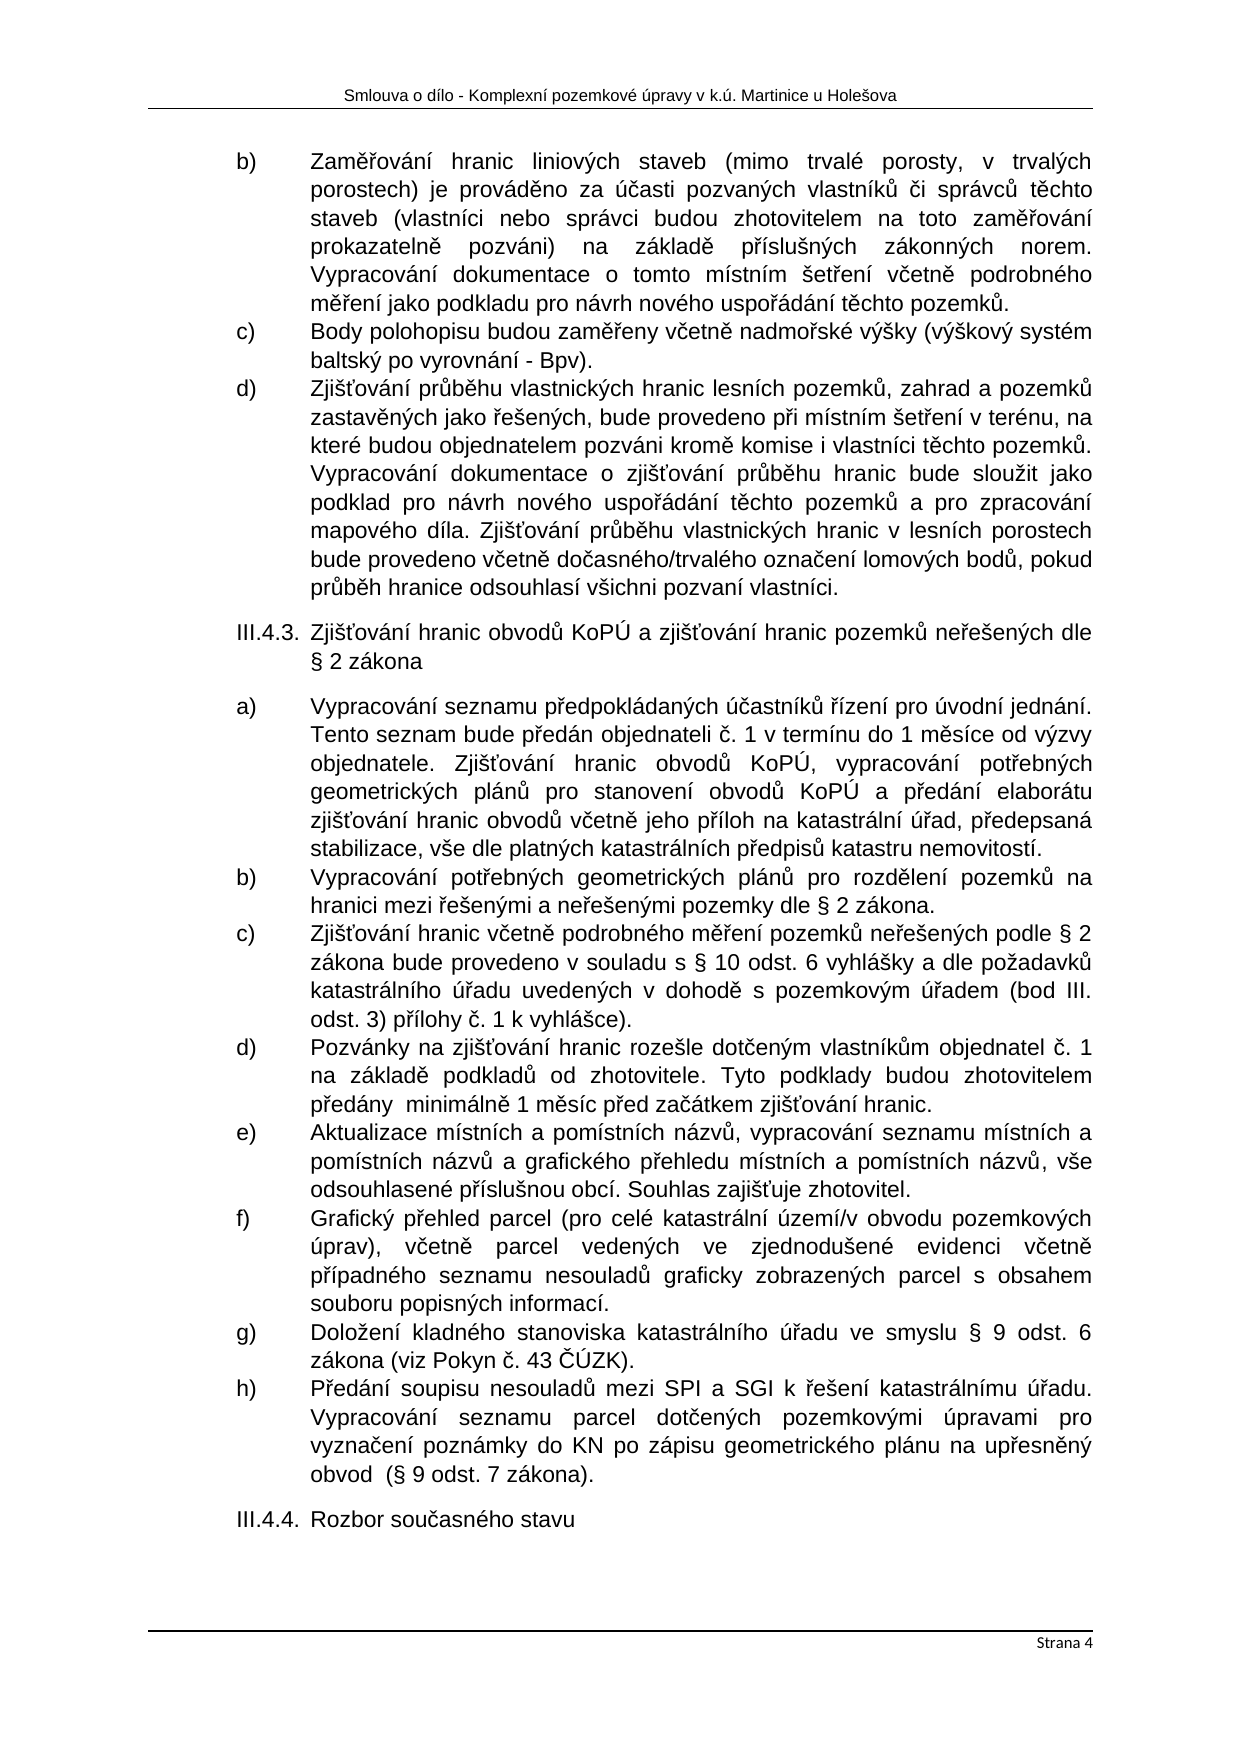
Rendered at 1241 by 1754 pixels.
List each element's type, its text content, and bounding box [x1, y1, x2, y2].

text Grafický přehled parcel (pro celé katastrální území/v obvodu pozemkových úprav), včetně parcel vedených ve zjednodušené evidenci včetně případného seznamu nesouladů graficky zobrazených parcel s obsahem souboru popisných informací. [236, 1205, 1093, 1316]
text Předání soupisu nesouladů mezi SPI a SGI k řešení katastrálnímu úřadu. Vypracování seznamu parcel dotčených pozemkovými úpravami pro vyznačení poznámky do KN po zápisu geometrického plánu na upřesněný obvod (§ 9 odst. 7 zákona). [236, 1375, 1093, 1487]
text Zjišťování hranic včetně podrobného měření pozemků neřešených podle § 2 zákona bude provedeno v souladu s § 10 odst. 6 vyhlášky a dle požadavků katastrálního úřadu uvedených v dohodě s pozemkovým úřadem (bod III. odst. 3) přílohy č. 1 k vyhlášce). [236, 920, 1093, 1032]
text Zaměřování hranic liniových staveb (mimo trvalé porosty, v trvalých porostech) je prováděno za účasti pozvaných vlastníků či správců těchto staveb (vlastníci nebo správci budou zhotovitelem na toto zaměřování prokazatelně pozváni) na základě příslušných zákonných norem. Vypracování dokumentace o tomto místním šetření včetně podrobného měření jako podkladu pro návrh nového uspořádání těchto pozemků. [236, 148, 1093, 316]
text Vypracování potřebných geometrických plánů pro rozdělení pozemků na hranici mezi řešenými a neřešenými pozemky dle § 2 zákona. [236, 863, 1093, 918]
text Body polohopisu budou zaměřeny včetně nadmořské výšky (výškový systém baltský po vyrovnání - Bpv). [236, 318, 1093, 373]
text Zjišťování průběhu vlastnických hranic lesních pozemků, zahrad a pozemků zastavěných jako řešených, bude provedeno při místním šetření v terénu, na které budou objednatelem pozváni kromě komise i vlastníci těchto pozemků. Vypracování dokumentace o zjišťování průběhu hranic bude sloužit jako podklad pro návrh nového uspořádání těchto pozemků a pro zpracování mapového díla. Zjišťování průběhu vlastnických hranic v lesních porostech bude provedeno včetně dočasného/trvalého označení lomových bodů, pokud průběh hranice odsouhlasí všichni pozvaní vlastníci. [236, 375, 1093, 601]
text Vypracování seznamu předpokládaných účastníků řízení pro úvodní jednání. Tento seznam bude předán objednateli č. 1 v termínu do 1 měsíce od výzvy objednatele. Zjišťování hranic obvodů KoPÚ, vypracování potřebných geometrických plánů pro stanovení obvodů KoPÚ a předání elaborátu zjišťování hranic obvodů včetně jeho příloh na katastrální úřad, předepsaná stabilizace, vše dle platných katastrálních předpisů katastru nemovitostí. [236, 693, 1093, 861]
text Pozvánky na zjišťování hranic rozešle dotčeným vlastníkům objednatel č. 1 na základě podkladů od zhotovitele. Tyto podklady budou zhotovitelem předány minimálně 1 měsíc před začátkem zjišťování hranic. [236, 1034, 1093, 1117]
text Doložení kladného stanoviska katastrálního úřadu ve smyslu § 9 odst. 6 zákona (viz Pokyn č. 43 ČÚZK). [236, 1318, 1093, 1373]
text Rozbor současného stavu [236, 1506, 1093, 1532]
text Aktualizace místních a pomístních názvů, vypracování seznamu místních a pomístních názvů a grafického přehledu místních a pomístních názvů, vše odsouhlasené příslušnou obcí. Souhlas zajišťuje zhotovitel. [236, 1119, 1093, 1203]
text Zjišťování hranic obvodů KoPÚ a zjišťování hranic pozemků neřešených dle § 2 zákona [236, 619, 1093, 674]
